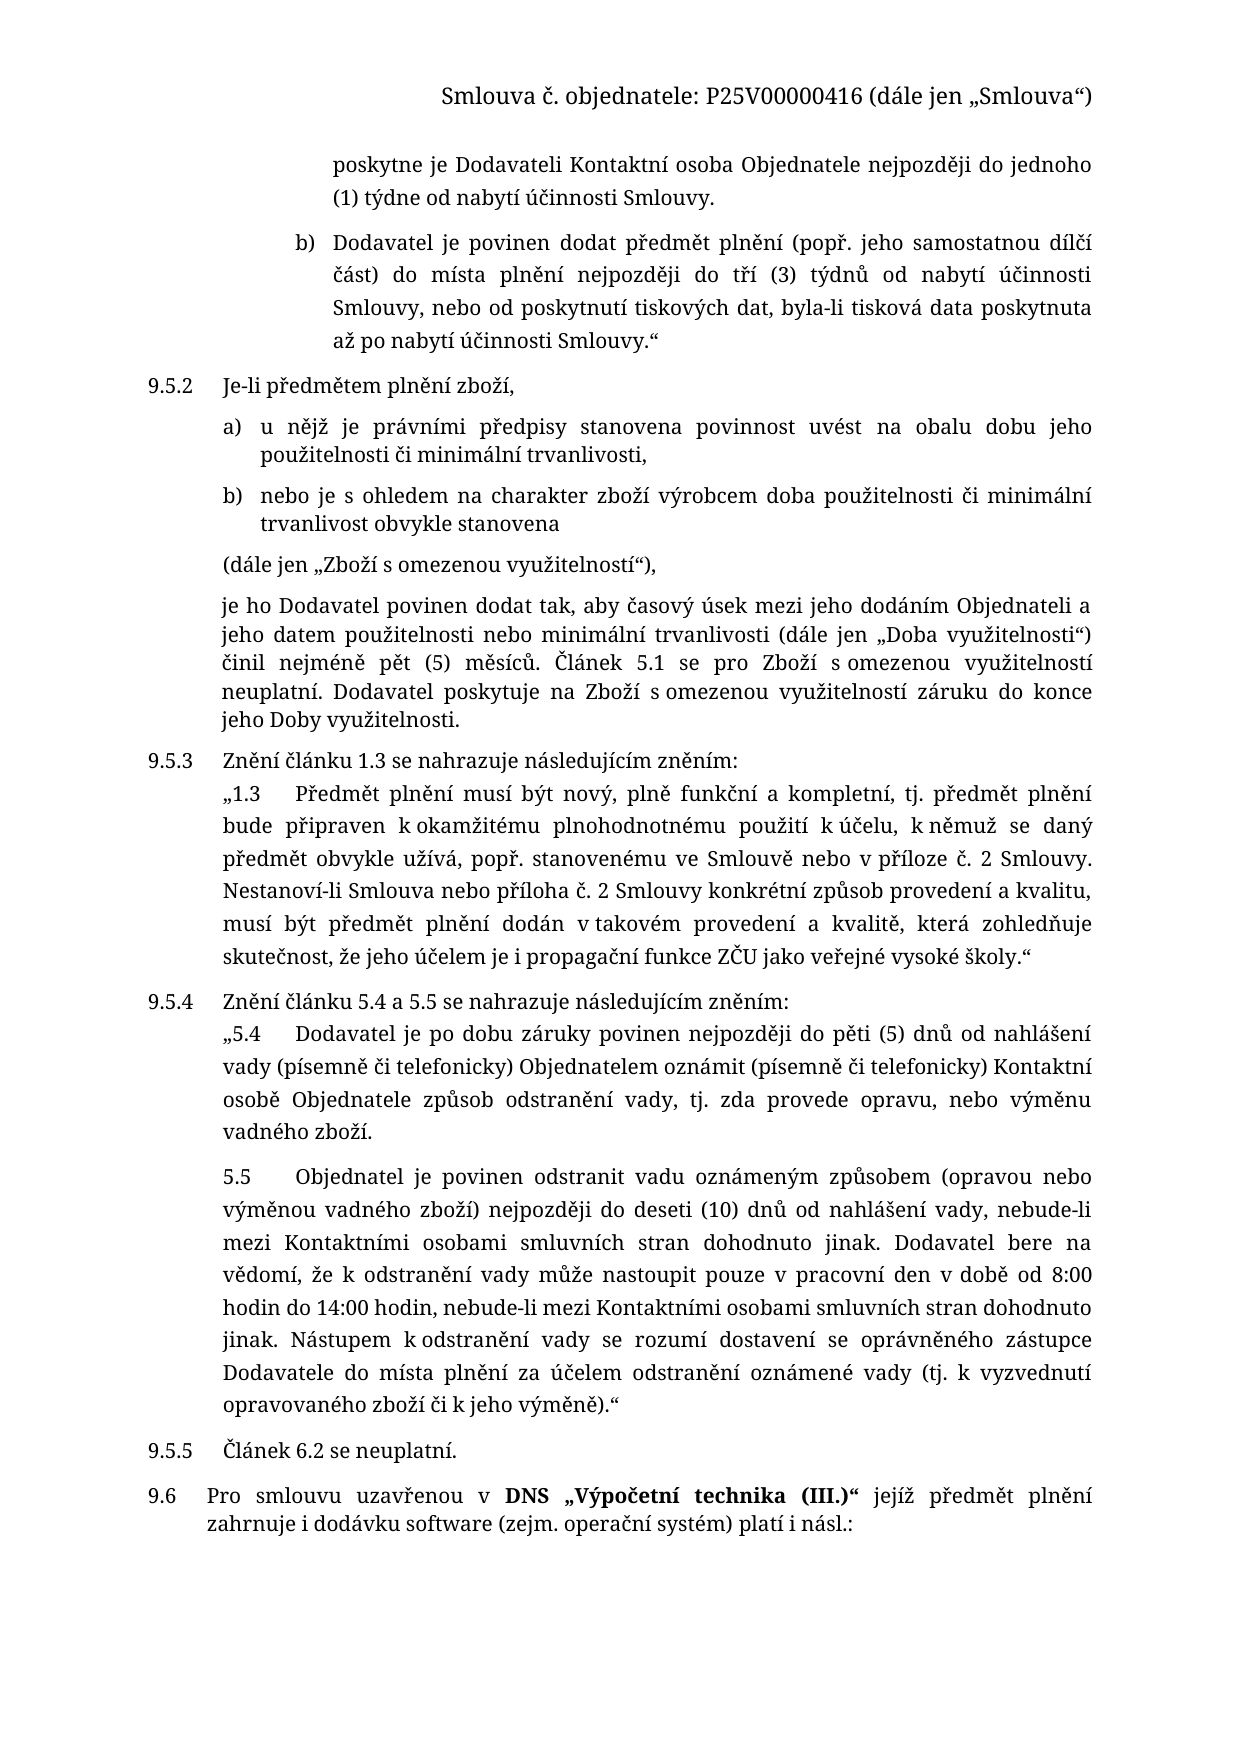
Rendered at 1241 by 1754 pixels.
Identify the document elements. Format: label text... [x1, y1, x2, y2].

list Znění článku 1.3 se nahrazuje následujícím zněním: [148, 746, 1093, 774]
text je ho Dodavatel povinen dodat tak, aby časový úsek mezi jeho dodáním Objednateli a jeho datem použitelnosti nebo minimální trvanlivosti (dále jen „Doba využitelnosti“) činil nejméně pět (5) měsíců. Článek 5.1 se pro Zboží s omezenou využitelností neuplatní. Dodavatel poskytuje na Zboží s omezenou využitelností záruku do konce jeho Doby využitelnosti. [221, 591, 1093, 734]
list Je-li předmětem plnění zboží, [148, 371, 1093, 399]
list 5.5 Objednatel je povinen odstranit vadu oznámeným způsobem (opravou nebo výměnou vadného zboží) nejpozději do deseti (10) dnů od nahlášení vady, nebude-li mezi Kontaktními osobami smluvních stran dohodnuto jinak. Dodavatel bere na vědomí, že k odstranění vady může nastoupit pouze v pracovní den v době od 8:00 hodin do 14:00 hodin, nebude-li mezi Kontaktními osobami smluvních stran dohodnuto jinak. Nástupem k odstranění vady se rozumí dostavení se oprávněného zástupce Dodavatele do místa plnění za účelem odstranění oznámené vady (tj. k vyzvednutí opravovaného zboží či k jeho výměně).“ [223, 1162, 1093, 1419]
list u nějž je právními předpisy stanovena povinnost uvést na obalu dobu jeho použitelnosti či minimální trvanlivosti, [223, 412, 1093, 469]
list Článek 6.2 se neuplatní. [148, 1436, 1093, 1464]
text (dále jen „Zboží s omezenou využitelností“), [223, 551, 1093, 579]
list Pro smlouvu uzavřenou v DNS „Výpočetní technika (III.)“ jejíž předmět plnění zahrnuje i dodávku software (zejm. operační systém) platí i násl.: [148, 1481, 1093, 1538]
list „5.4 Dodavatel je po dobu záruky povinen nejpozději do pěti (5) dnů od nahlášení vady (písemně či telefonicky) Objednatelem oznámit (písemně či telefonicky) Kontaktní osobě Objednatele způsob odstranění vady, tj. zda provede opravu, nebo výměnu vadného zboží. [223, 1019, 1093, 1146]
list nebo je s ohledem na charakter zboží výrobcem doba použitelnosti či minimální trvanlivost obvykle stanovena [223, 481, 1093, 538]
list Dodavatel je povinen dodat předmět plnění (popř. jeho samostatnou dílčí část) do místa plnění nejpozději do tří (3) týdnů od nabytí účinnosti Smlouvy, nebo od poskytnutí tiskových dat, byla-li tisková data poskytnuta až po nabytí účinnosti Smlouvy.“ [295, 228, 1093, 354]
list „1.3 Předmět plnění musí být nový, plně funkční a kompletní, tj. předmět plnění bude připraven k okamžitému plnohodnotnému použití k účelu, k němuž se daný předmět obvykle užívá, popř. stanovenému ve Smlouvě nebo v příloze č. 2 Smlouvy. Nestanoví-li Smlouva nebo příloha č. 2 Smlouvy konkrétní způsob provedení a kvalitu, musí být předmět plnění dodán v takovém provedení a kvalitě, která zohledňuje skutečnost, že jeho účelem je i propagační funkce ZČU jako veřejné vysoké školy.“ [223, 779, 1093, 970]
list Znění článku 5.4 a 5.5 se nahrazuje následujícím zněním: [148, 987, 1093, 1015]
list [295, 150, 1093, 211]
